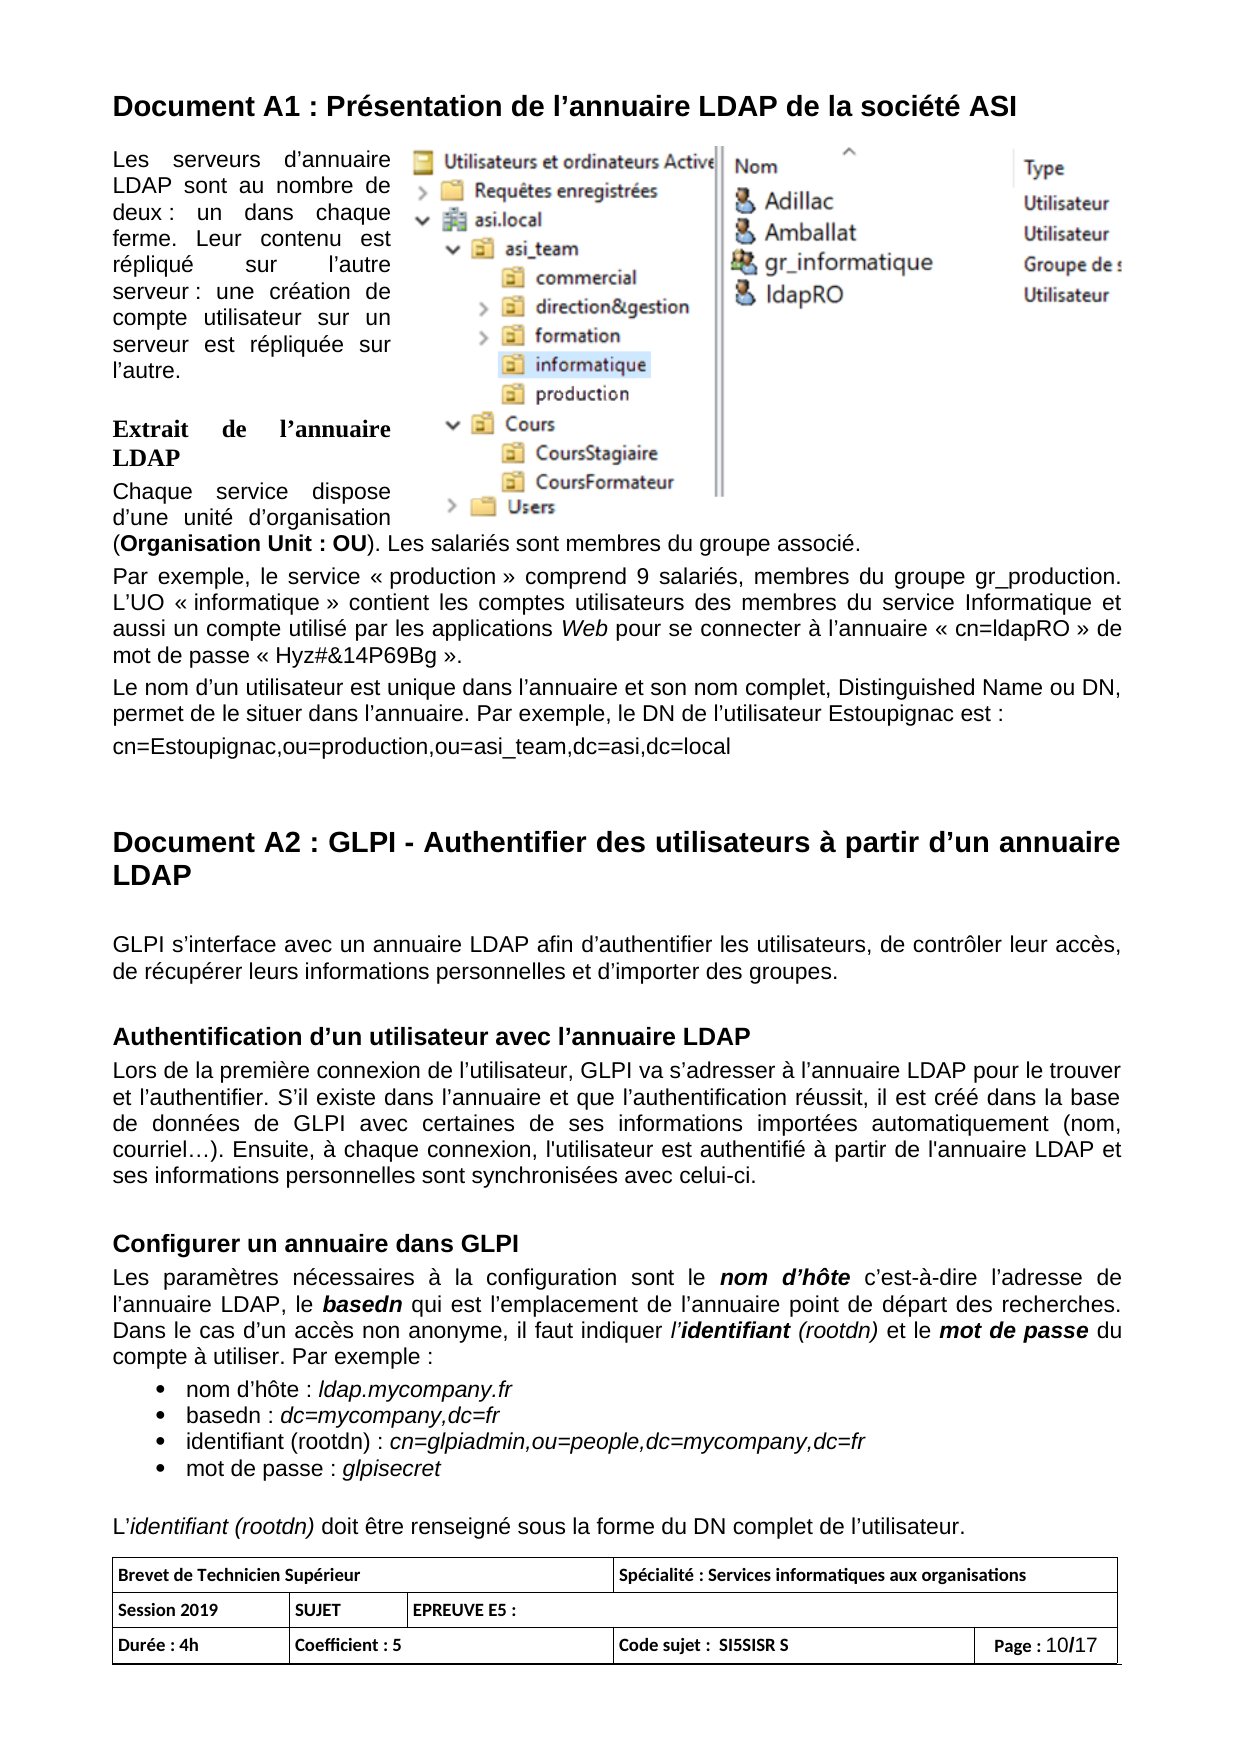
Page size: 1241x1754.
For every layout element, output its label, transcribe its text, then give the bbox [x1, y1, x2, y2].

list mot de passe : glpisecret [156, 1454, 1122, 1481]
text Configurer un annuaire dans GLPI [112, 1229, 1122, 1258]
text Les serveurs d’annuaire LDAP sont au nombre de deux : un dans chaque ferme. Leur contenu est répliqué sur l’autre serveur : une création de compte utilisateur sur un serveur est répliquée sur l’autre. [112, 146, 409, 383]
text Document A2 : GLPI - Authentifier des utilisateurs à partir d’un annuaire LDAP [112, 825, 1122, 892]
text Extrait de l’annuaire LDAP [112, 414, 409, 472]
list basedn : dc=mycompany,dc=fr [156, 1402, 1122, 1428]
text Par exemple, le service « production » comprend 9 salariés, membres du groupe gr_production. L’UO « informatique » contient les comptes utilisateurs des membres du service Informatique et aussi un compte utilisé par les applications Web pour se connecter à l’annuaire « cn=ldapRO » de mot de passe « Hyz#&14P69Bg ». [112, 563, 1122, 668]
list identifiant (rootdn) : cn=glpiadmin,ou=people,dc=mycompany,dc=fr [156, 1428, 1122, 1454]
text GLPI s’interface avec un annuaire LDAP afin d’authentifier les utilisateurs, de contrôler leur accès, de récupérer leurs informations personnelles et d’importer des groupes. [112, 931, 1122, 984]
text Les paramètres nécessaires à la configuration sont le nom d’hôte c’est-à-dire l’adresse de l’annuaire LDAP, le basedn qui est l’emplacement de l’annuaire point de départ des recherches. Dans le cas d’un accès non anonyme, il faut indiquer l’identifiant (rootdn) et le mot de passe du compte à utiliser. Par exemple : [112, 1264, 1122, 1369]
text Document A1 : Présentation de l’annuaire LDAP de la société ASI [112, 88, 1122, 122]
text Chaque service dispose d’une unité d’organisation (Organisation Unit : OU). Les salariés sont membres du groupe associé. [112, 478, 1122, 557]
picture [409, 146, 1122, 521]
text Lors de la première connexion de l’utilisateur, GLPI va s’adresser à l’annuaire LDAP pour le trouver et l’authentifier. S’il existe dans l’annuaire et que l’authentification réussit, il est créé dans la base de données de GLPI avec certaines de ses informations importées automatiquement (nom, courriel…). Ensuite, à chaque connexion, l'utilisateur est authentifié à partir de l'annuaire LDAP et ses informations personnelles sont synchronisées avec celui-ci. [112, 1057, 1122, 1189]
text cn=Estoupignac,ou=production,ou=asi_team,dc=asi,dc=local [112, 733, 1122, 759]
text Le nom d’un utilisateur est unique dans l’annuaire et son nom complet, Distinguished Name ou DN, permet de le situer dans l’annuaire. Par exemple, le DN de l’utilisateur Estoupignac est : [112, 674, 1122, 727]
text L’identifiant (rootdn) doit être renseigné sous la forme du DN complet de l’utilisateur. [112, 1513, 1122, 1539]
text Authentification d’un utilisateur avec l’annuaire LDAP [112, 1022, 1122, 1051]
list nom d’hôte : ldap.mycompany.fr [156, 1376, 1122, 1402]
